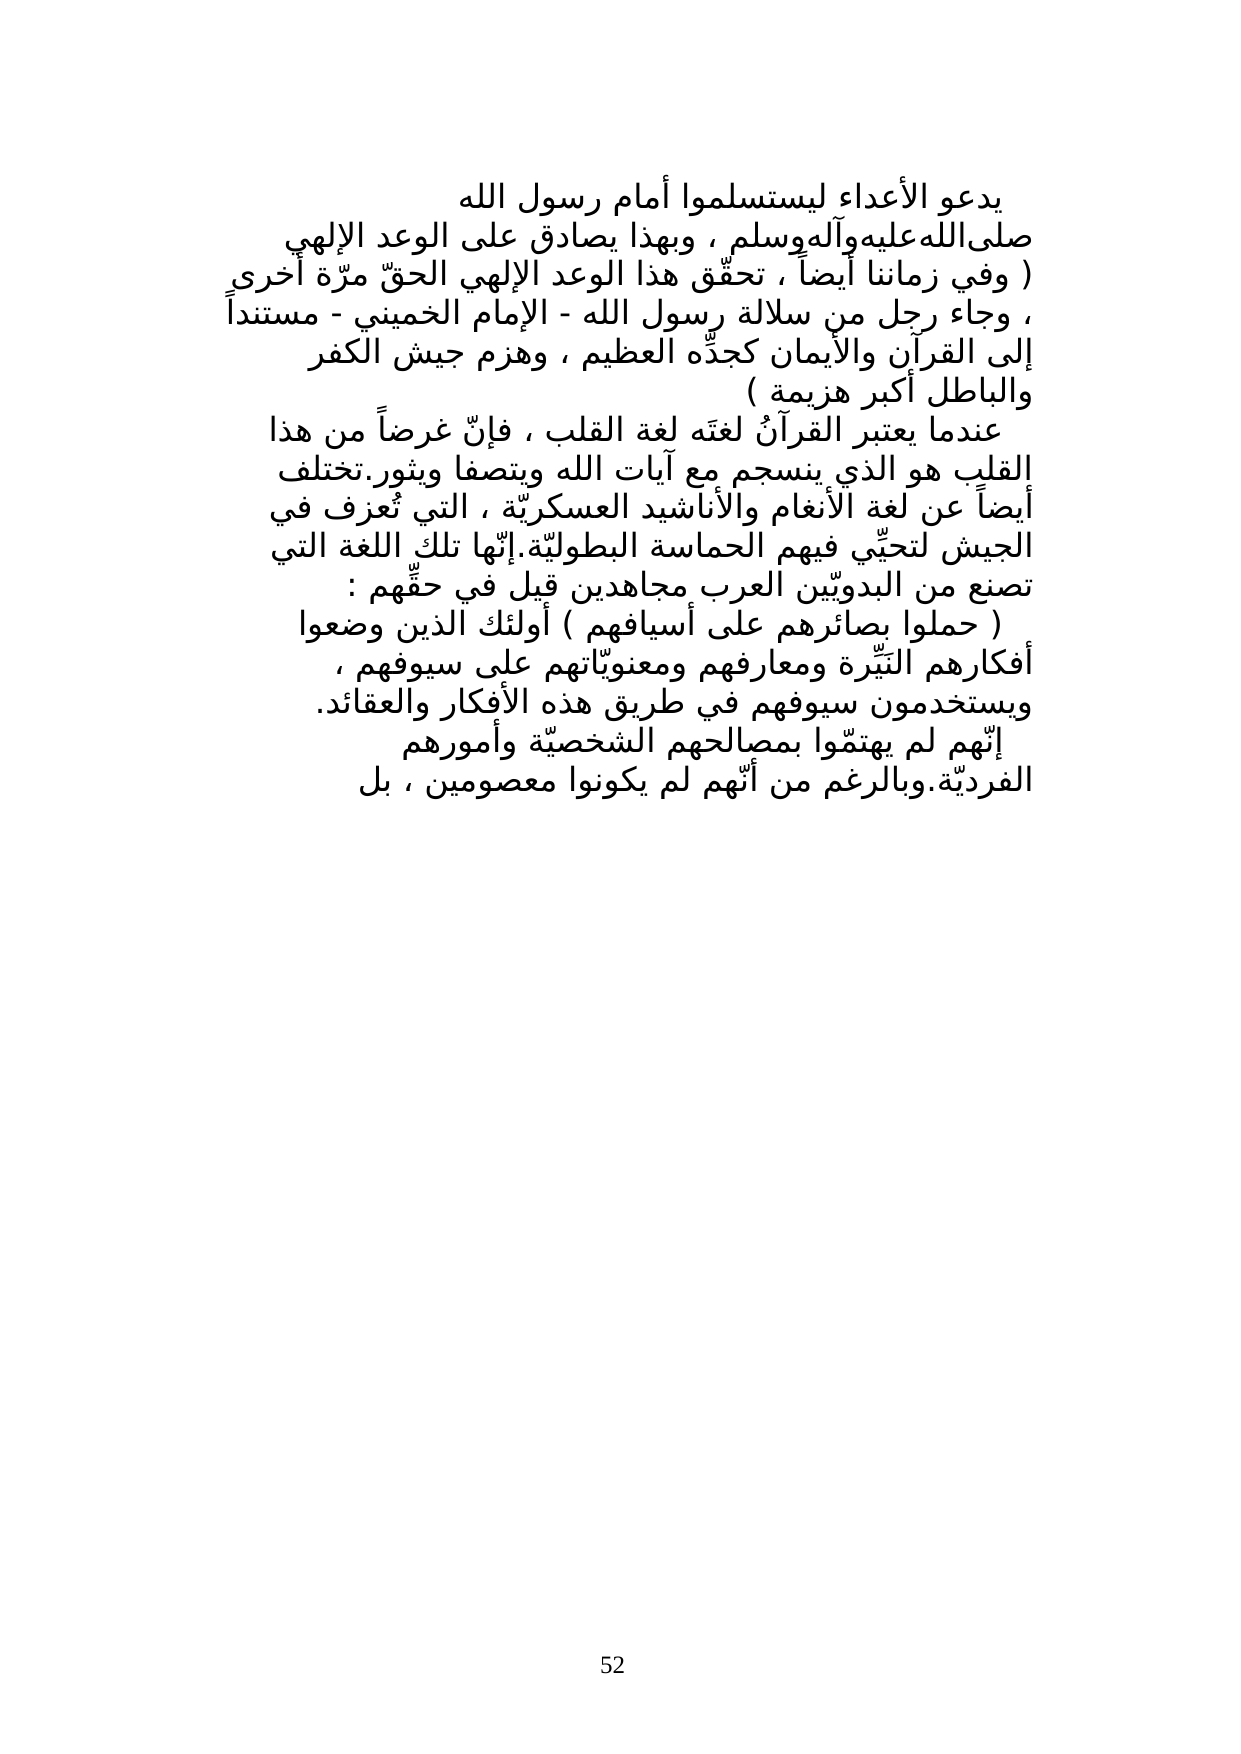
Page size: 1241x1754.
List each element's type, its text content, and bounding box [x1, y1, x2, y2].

text يدعو الأعداء ليستسلموا أمام رسول الله صلى‌الله‌عليه‌وآله‌وسلم ، وبهذا يصادق على الوعد الإلهي ( وفي زماننا أيضاً ، تحقّق هذا الوعد الإلهي الحقّ مرّة أخرى ، وجاء رجل من سلالة رسول الله - الإمام الخميني - مستنداً إلى القرآن والأيمان كجدِّه العظيم ، وهزم جيش الكفر والباطل أكبر هزيمة ) [222, 177, 1033, 410]
text إنّهم لم يهتمّوا بمصالحهم الشخصيّة وأمورهم الفرديّة.وبالرغم من أنّهم لم يكونوا معصومين ، بل [222, 721, 1033, 799]
text ( حملوا بصائرهم على أسيافهم ) أولئك الذين وضعوا أفكارهم النَيِّرة ومعارفهم ومعنويّاتهم على سيوفهم ، ويستخدمون سيوفهم في طريق هذه الأفكار والعقائد. [222, 604, 1033, 721]
text عندما يعتبر القرآنُ لغتَه لغة القلب ، فإنّ غرضاً من هذا القلب هو الذي ينسجم مع آيات الله ويتصفا ويثور.تختلف أيضاً عن لغة الأنغام والأناشيد العسكريّة ، التي تُعزف في الجيش لتحيِّي فيهم الحماسة البطوليّة.إنّها تلك اللغة التي تصنع من البدويّين العرب مجاهدين قيل في حقِّهم : [222, 410, 1033, 604]
